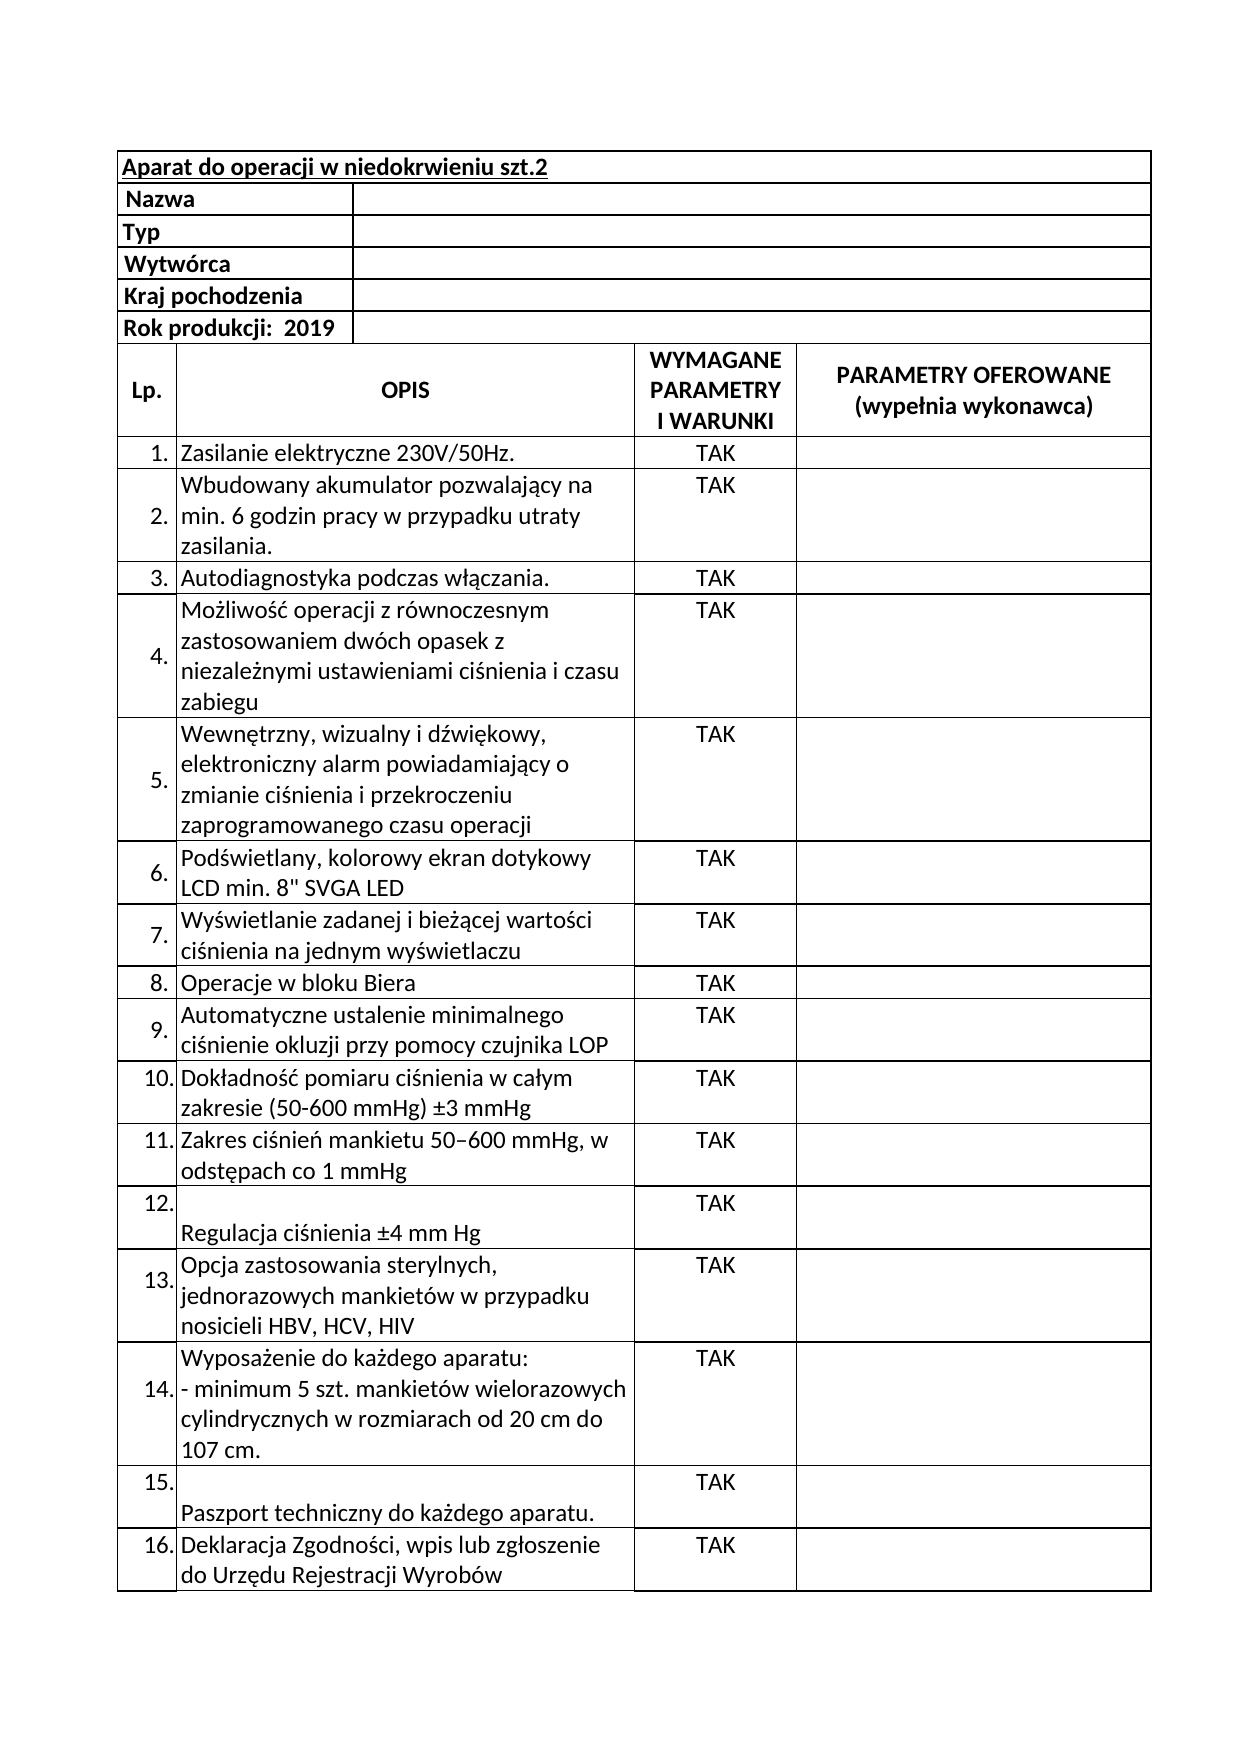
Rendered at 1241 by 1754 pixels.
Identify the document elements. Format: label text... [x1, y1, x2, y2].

table_cell TAK [635, 562, 796, 593]
table_cell Podświetlany, kolorowy ekran dotykowy LCD min. 8" SVGA LED [177, 841, 634, 903]
table_cell [118, 1062, 176, 1123]
table_cell [797, 1250, 1150, 1341]
table_cell [118, 1343, 176, 1465]
table_cell TAK [635, 437, 796, 468]
table_cell TAK [635, 469, 796, 561]
table_cell PARAMETRY OFEROWANE (wypełnia wykonawca) [797, 344, 1150, 436]
table_cell [118, 1466, 176, 1527]
table_cell Automatyczne ustalenie minimalnego ciśnienie okluzji przy pomocy czujnika LOP [177, 999, 634, 1060]
table_cell [797, 999, 1150, 1060]
table_cell [118, 469, 176, 561]
table_header Aparat do operacji w niedokrwieniu szt.2 [118, 152, 1150, 182]
table_cell [118, 967, 176, 997]
table_cell Wbudowany akumulator pozwalający na min. 6 godzin pracy w przypadku utraty zasilania. [177, 469, 634, 561]
table_cell [118, 999, 176, 1060]
table_cell Opcja zastosowania sterylnych, jednorazowych mankietów w przypadku nosicieli HBV, HCV, HIV [177, 1249, 634, 1341]
table_cell TAK [635, 1466, 796, 1527]
table_cell Zasilanie elektryczne 230V/50Hz. [177, 437, 634, 468]
table_cell TAK [635, 842, 796, 903]
table_cell [797, 595, 1150, 717]
table_cell [118, 905, 176, 965]
table_cell [797, 1343, 1150, 1465]
table_cell TAK [635, 718, 796, 840]
table_cell [797, 562, 1150, 593]
table_cell Wyświetlanie zadanej i bieżącej wartości ciśnienia na jednym wyświetlaczu [177, 904, 634, 965]
table_cell [118, 1187, 176, 1248]
table_cell Dokładność pomiaru ciśnienia w całym zakresie (50-600 mmHg) ±3 mmHg [177, 1061, 634, 1123]
table_cell [118, 718, 176, 840]
table_cell [118, 595, 176, 717]
table_cell Zakres ciśnień mankietu 50–600 mmHg, w odstępach co 1 mmHg [177, 1124, 634, 1185]
table_cell TAK [635, 1529, 796, 1590]
table_cell TAK [635, 905, 796, 965]
table_cell [118, 1250, 176, 1341]
table_cell Regulacja ciśnienia ±4 mm Hg [177, 1186, 634, 1248]
table_cell Operacje w bloku Biera [177, 966, 634, 997]
table_cell TAK [635, 1343, 796, 1465]
table_cell [118, 562, 176, 593]
table_cell Paszport techniczny do każdego aparatu. [177, 1466, 634, 1527]
table_cell [797, 842, 1150, 903]
table_cell WYMAGANE PARAMETRY I WARUNKI [635, 344, 796, 436]
table_cell [118, 842, 176, 903]
table_cell [797, 905, 1150, 965]
table_cell TAK [635, 1187, 796, 1248]
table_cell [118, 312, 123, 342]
table_cell Autodiagnostyka podczas włączania. [177, 562, 634, 593]
table_cell TAK [635, 999, 796, 1060]
table_cell TAK [635, 1124, 796, 1185]
table_cell TAK [635, 595, 796, 717]
table_cell [797, 1062, 1150, 1123]
table_cell Lp. [118, 344, 176, 436]
table_cell [118, 437, 176, 468]
table_cell TAK [635, 967, 796, 997]
table_cell [797, 1529, 1150, 1590]
table_cell Możliwość operacji z równoczesnym zastosowaniem dwóch opasek z niezależnymi ustawieniami ciśnienia i czasu zabiegu [177, 594, 634, 717]
table_cell Wewnętrzny, wizualny i dźwiękowy, elektroniczny alarm powiadamiający o zmianie ciśnienia i przekroczeniu zaprogramowanego czasu operacji [177, 718, 634, 840]
table_cell [797, 469, 1150, 561]
table_cell Wyposażenie do każdego aparatu: - minimum 5 szt. mankietów wielorazowych cylindrycznych w rozmiarach od 20 cm do 107 cm. [177, 1342, 634, 1465]
table_cell [797, 1466, 1150, 1527]
table_cell [797, 437, 1150, 468]
table_cell TAK [635, 1062, 796, 1123]
table_cell [797, 1124, 1150, 1185]
table_cell TAK [635, 1250, 796, 1341]
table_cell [177, 1528, 634, 1590]
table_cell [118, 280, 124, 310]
table_cell [118, 1529, 176, 1590]
table_cell [797, 967, 1150, 997]
table_cell [797, 1187, 1150, 1248]
table_cell OPIS [177, 344, 634, 436]
table_cell [118, 1124, 176, 1185]
table_cell [797, 718, 1150, 840]
